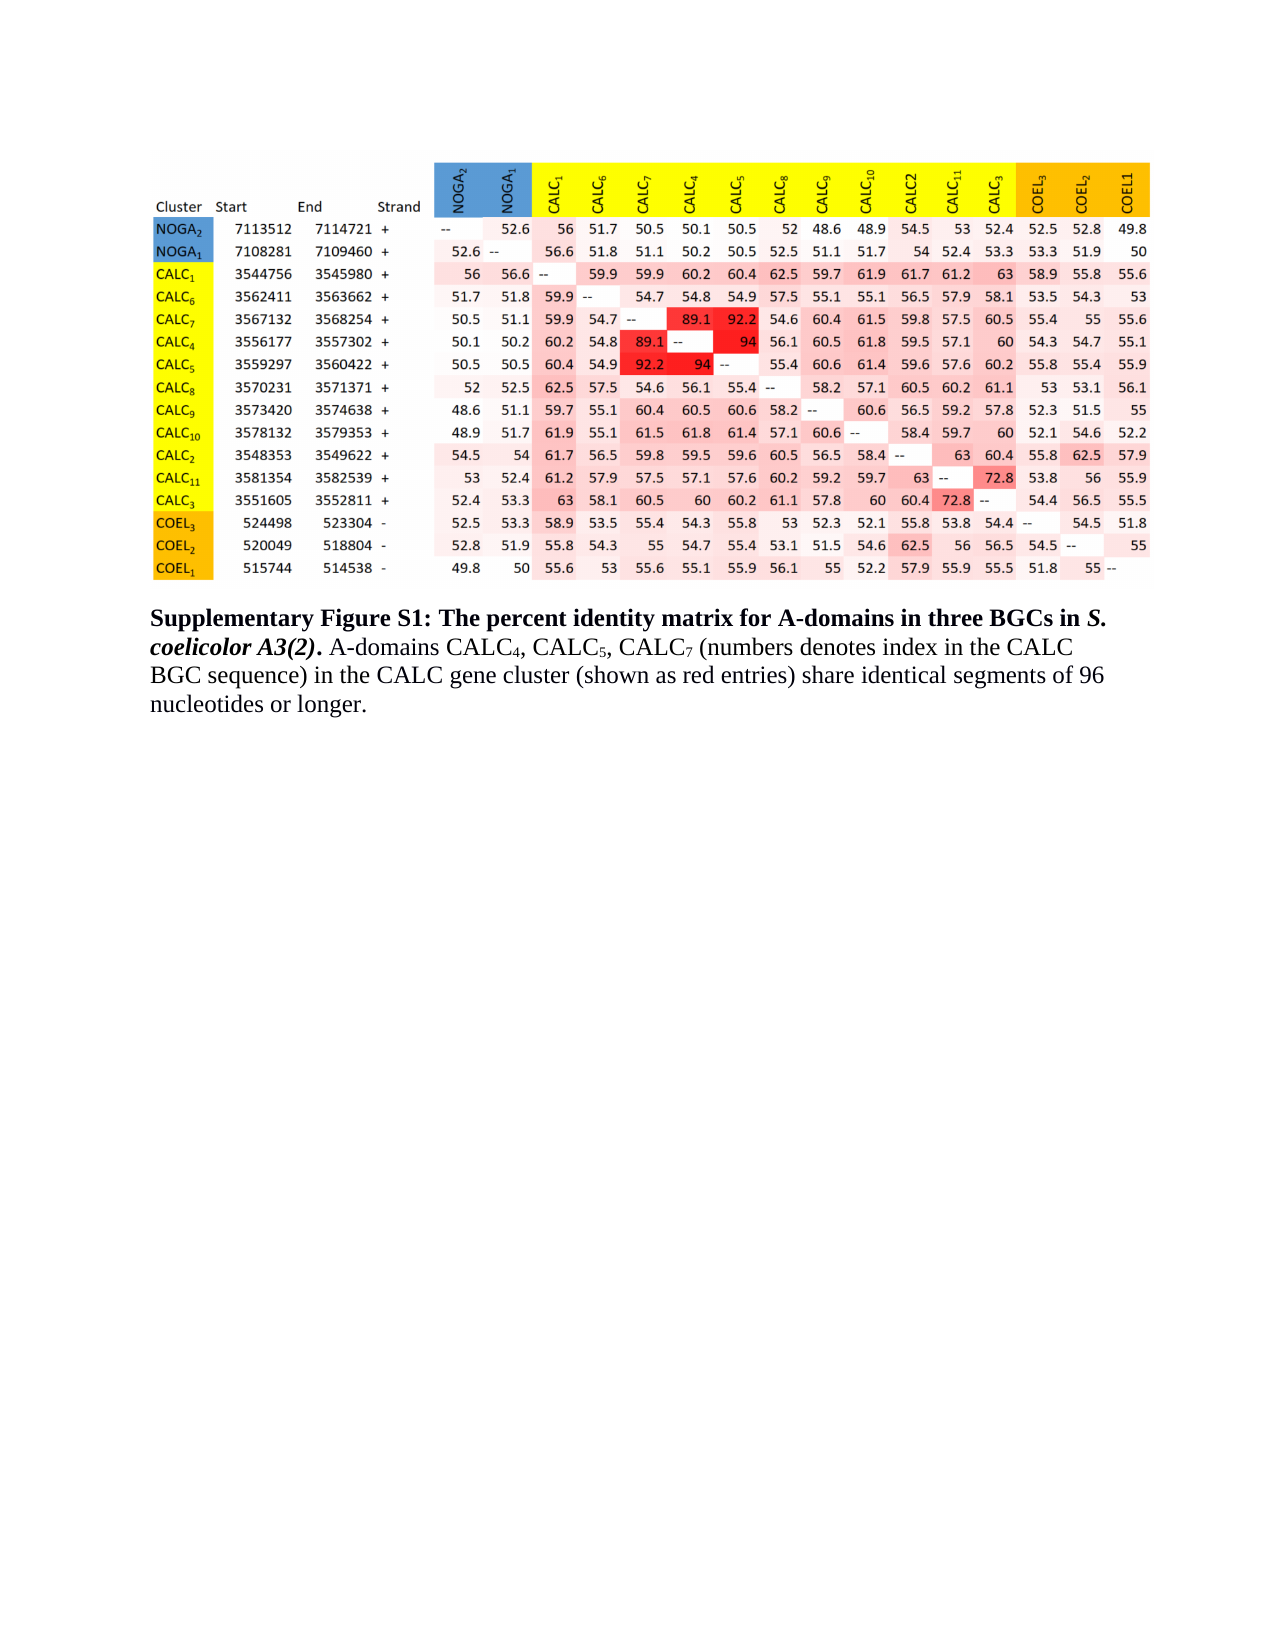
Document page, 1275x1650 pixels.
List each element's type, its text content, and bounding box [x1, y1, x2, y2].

picture [150, 150, 1154, 589]
text Supplementary Figure S1: The percent identity matrix for A-domains in three BGCs in S. coelicolor A3(2). A-domains CALC4, CALC5, CALC7 (numbers denotes index in the CALC BGC sequence) in the CALC gene cluster (shown as red entries) share identical segments of 96 nucleotides or longer. [150, 603, 1125, 718]
